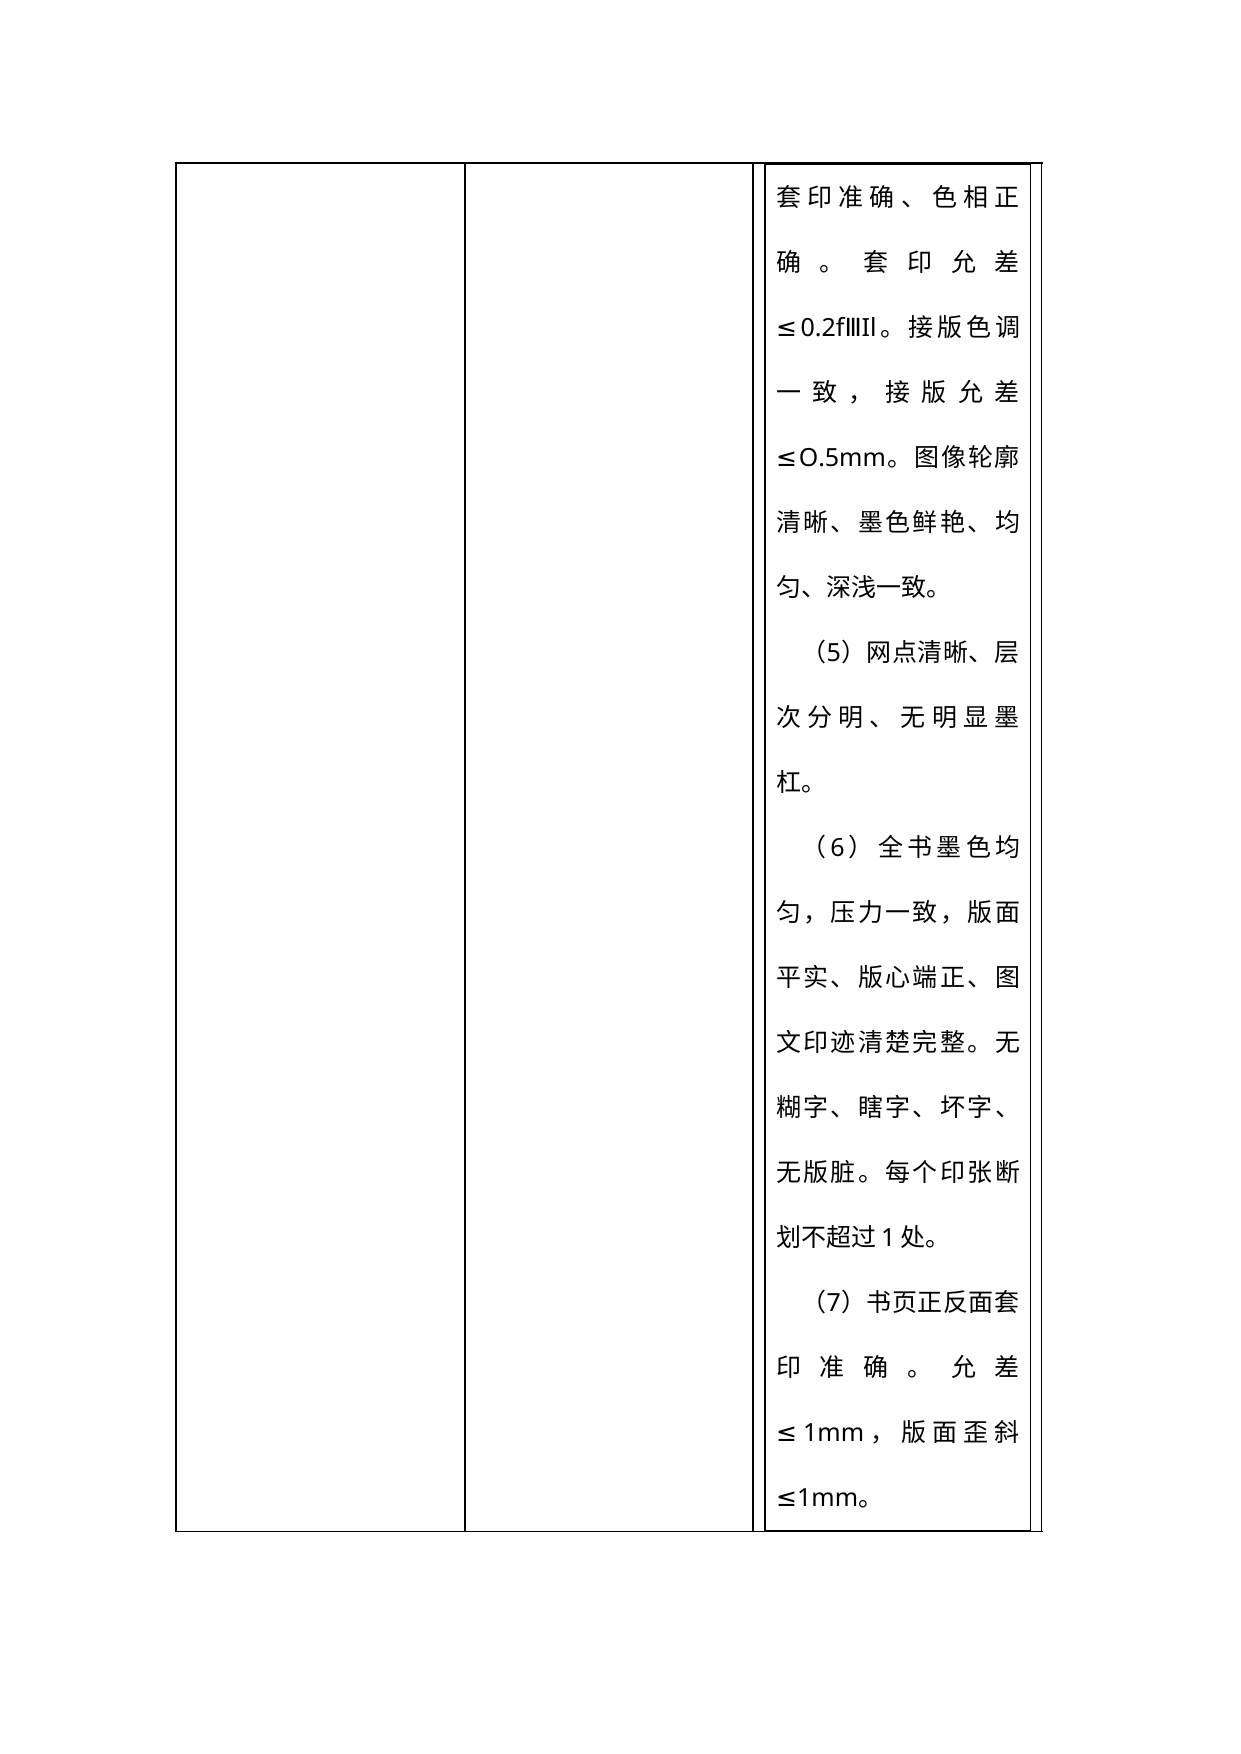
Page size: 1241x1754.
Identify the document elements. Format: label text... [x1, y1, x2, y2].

table_cell [1031, 164, 1041, 1531]
table_cell [466, 164, 752, 1531]
table_cell [766, 165, 1030, 1530]
table_cell [754, 164, 764, 1531]
table_cell 1 [177, 164, 464, 1531]
